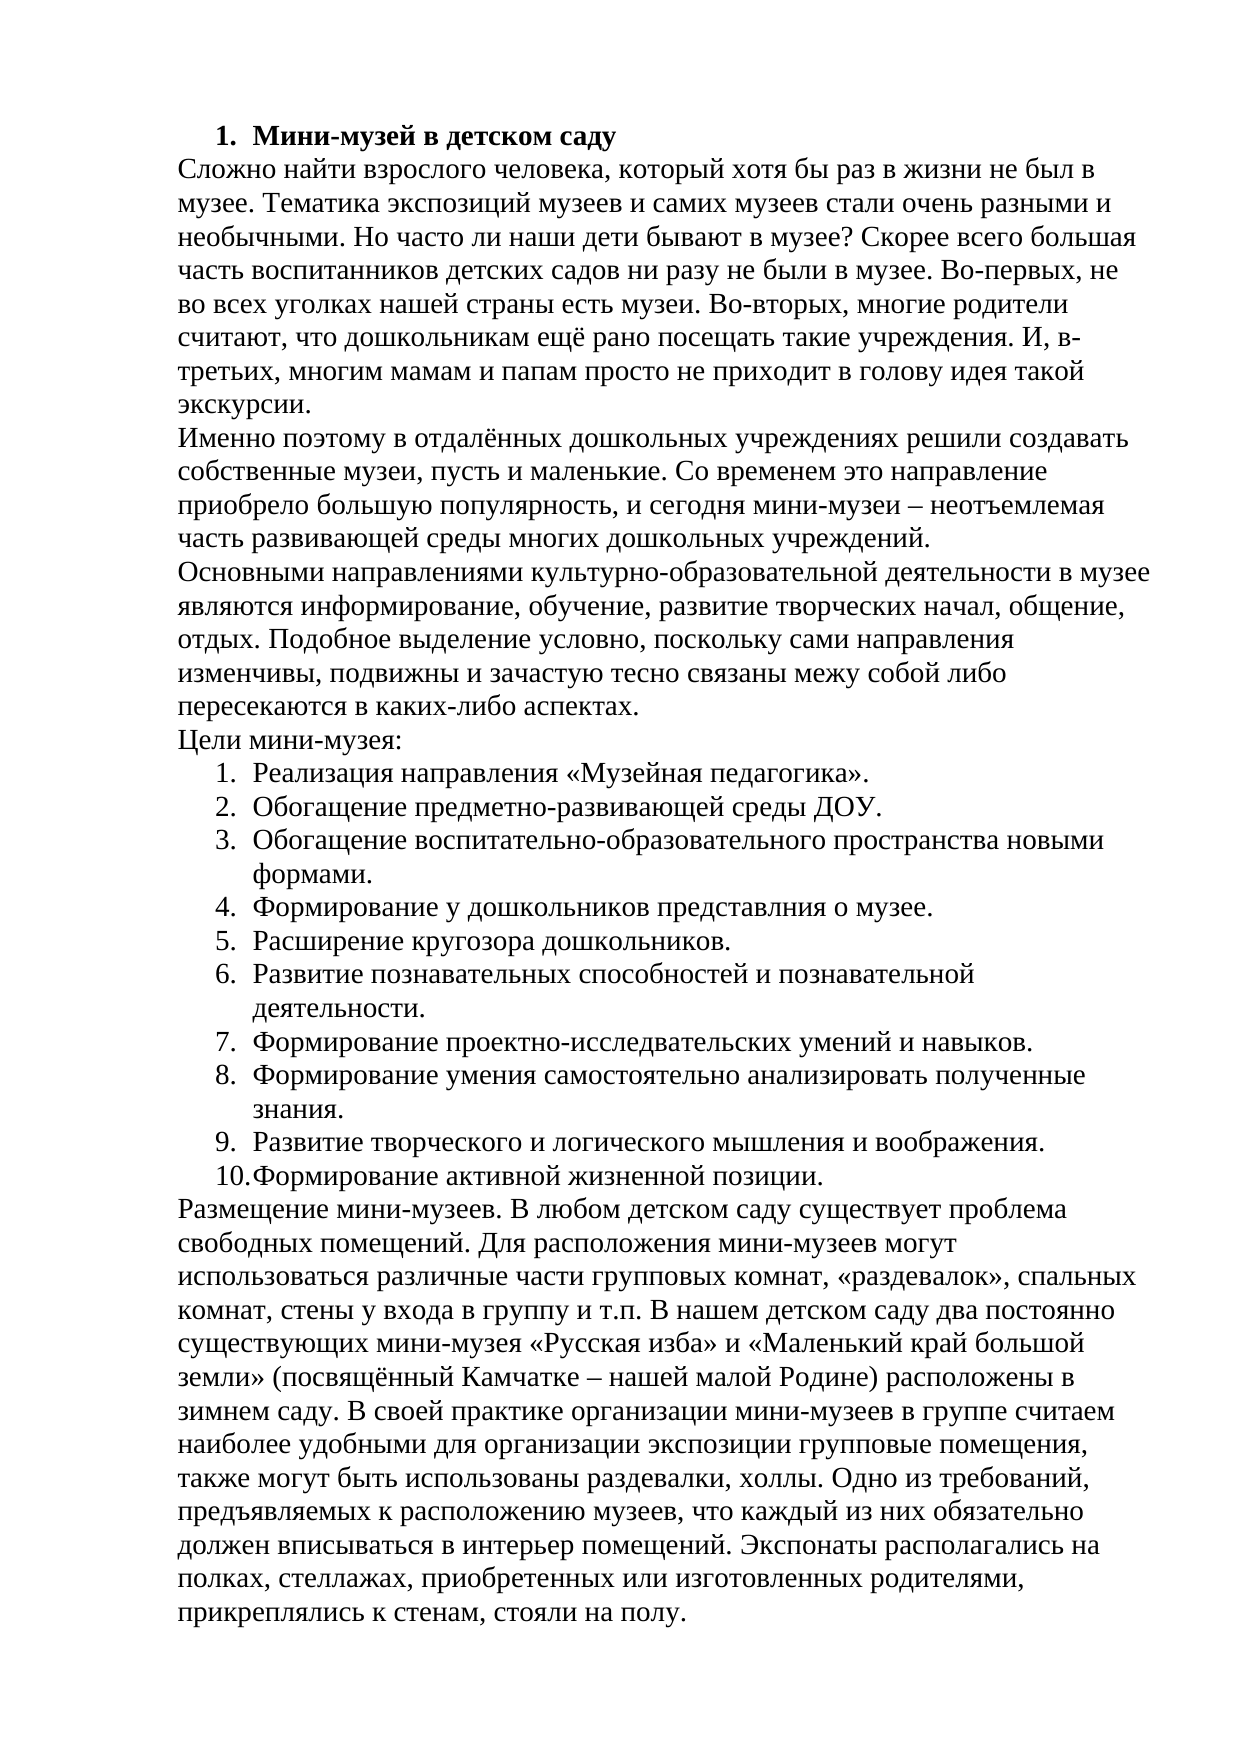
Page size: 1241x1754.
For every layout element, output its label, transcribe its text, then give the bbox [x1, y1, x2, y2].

list Обогащение предметно-развивающей среды ДОУ. [215, 789, 1152, 822]
list Реализация направления «Музейная педагогика». [215, 755, 1152, 789]
text Размещение мини-музеев. В любом детском саду существует проблема свободных помещений. Для расположения мини-музеев могут использоваться различные части групповых комнат, «раздевалок», спальных комнат, стены у входа в группу и т.п. В нашем детском саду два постоянно существующих мини-музея «Русская изба» и «Маленький край большой земли» (посвящённый Камчатке – нашей малой Родине) расположены в зимнем саду. В своей практике организации мини-музеев в группе считаем наиболее удобными для организации экспозиции групповые помещения, также могут быть использованы раздевалки, холлы. Одно из требований, предъявляемых к расположению музеев, что каждый из них обязательно должен вписываться в интерьер помещений. Экспонаты располагались на полках, стеллажах, приобретенных или изготовленных родителями, прикреплялись к стенам, стояли на полу. [177, 1191, 1152, 1627]
list Развитие творческого и логического мышления и воображения. [215, 1124, 1152, 1158]
text Цели мини-музея: [177, 722, 1152, 755]
text Основными направлениями культурно-образовательной деятельности в музее являются информирование, обучение, развитие творческих начал, общение, отдых. Подобное выделение условно, поскольку сами направления изменчивы, подвижны и зачастую тесно связаны межу собой либо пересекаются в каких-либо аспектах. [177, 554, 1152, 722]
list Развитие познавательных способностей и познавательной деятельности. [215, 957, 1152, 1024]
list Формирование проектно-исследвательских умений и навыков. [215, 1024, 1152, 1057]
list Расширение кругозора дошкольников. [215, 923, 1152, 957]
text Именно поэтому в отдалённых дошкольных учреждениях решили создавать собственные музеи, пусть и маленькие. Со временем это направление приобрело большую популярность, и сегодня мини-музеи – неотъемлемая часть развивающей среды многих дошкольных учреждений. [177, 420, 1152, 554]
list Формирование активной жизненной позиции. [215, 1158, 1152, 1191]
text Сложно найти взрослого человека, который хотя бы раз в жизни не был в музее. Тематика экспозиций музеев и самих музеев стали очень разными и необычными. Но часто ли наши дети бывают в музее? Скорее всего большая часть воспитанников детских садов ни разу не были в музее. Во-первых, не во всех уголках нашей страны есть музеи. Во-вторых, многие родители считают, что дошкольникам ещё рано посещать такие учреждения. И, в-третьих, многим мамам и папам просто не приходит в голову идея такой экскурсии. [177, 152, 1152, 420]
list Формирование умения самостоятельно анализировать полученные знания. [215, 1057, 1152, 1124]
list Мини-музей в детском саду [215, 118, 1152, 152]
list Формирование у дошкольников представлния о музее. [215, 889, 1152, 923]
list Обогащение воспитательно-образовательного пространства новыми формами. [215, 822, 1152, 889]
